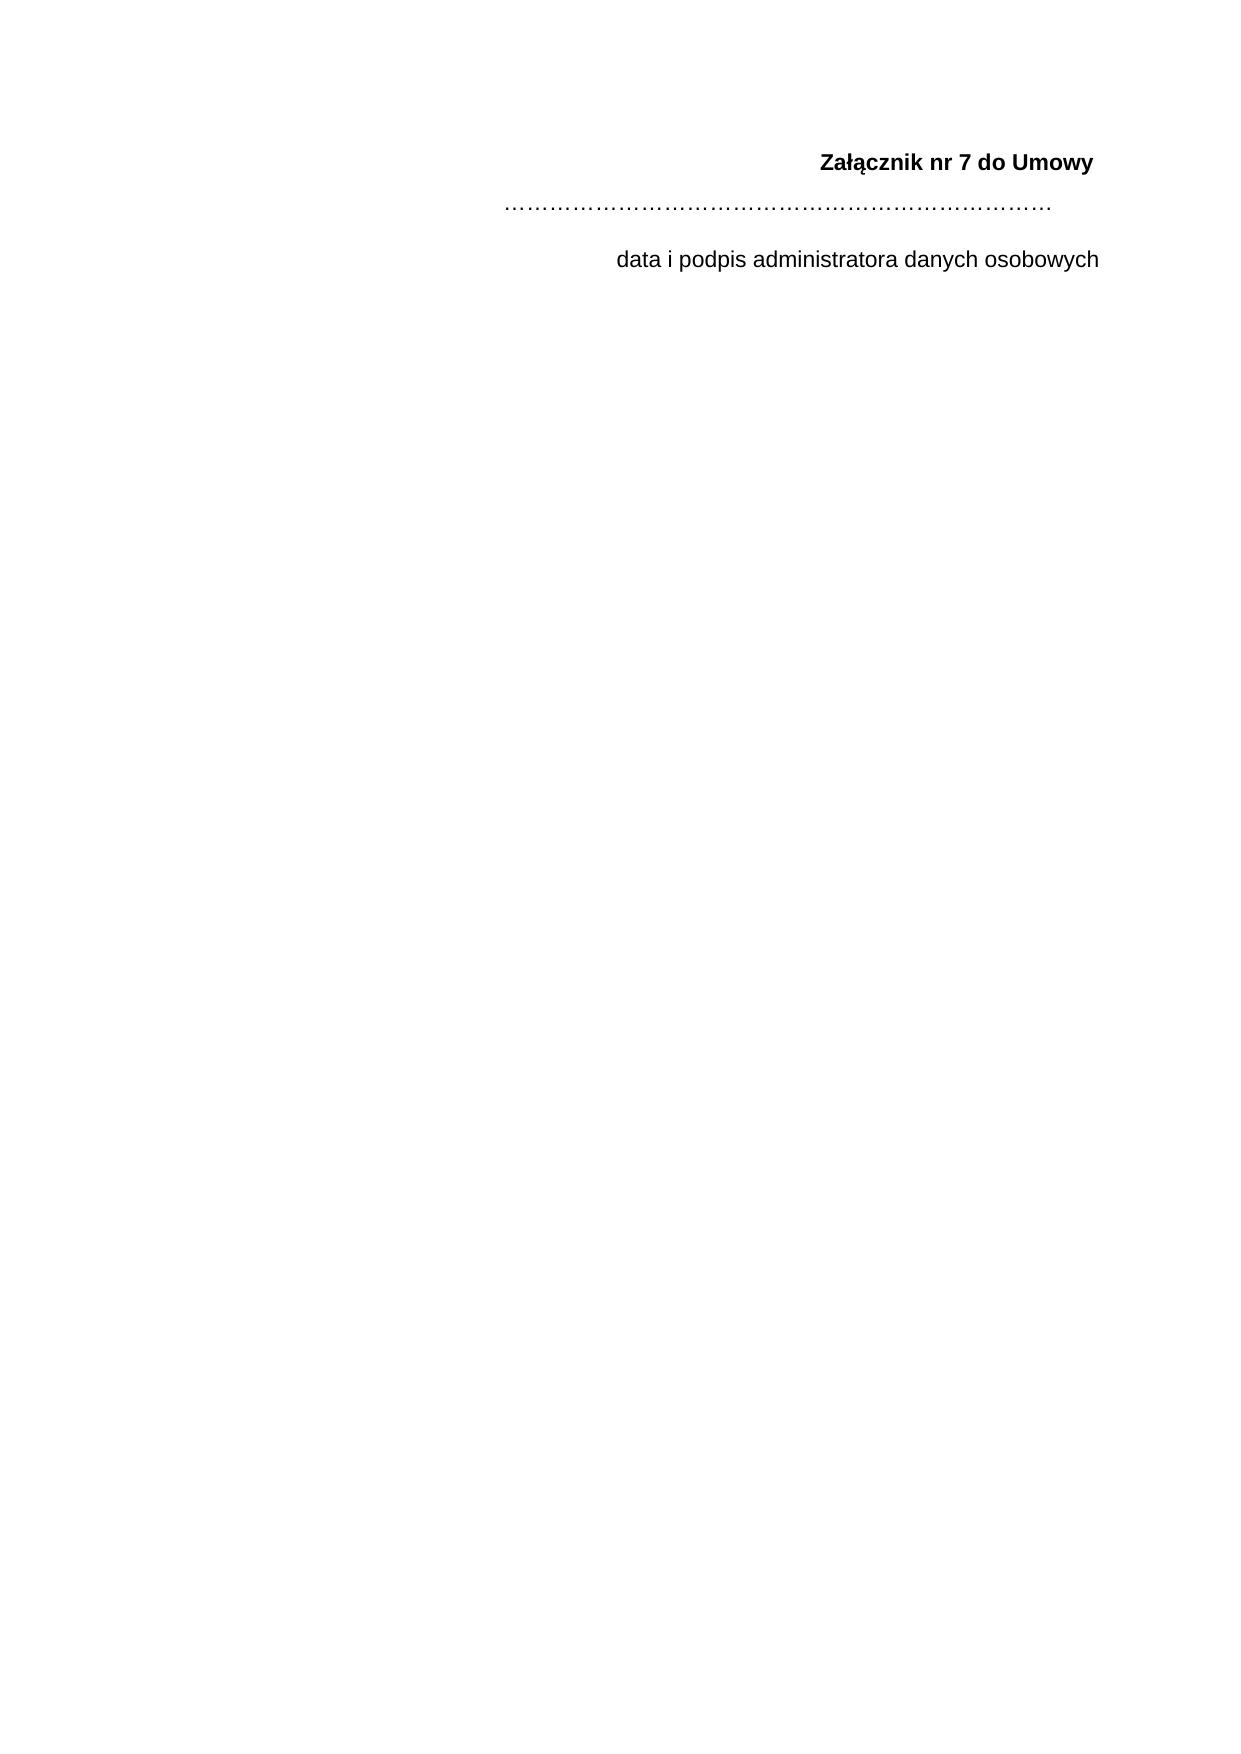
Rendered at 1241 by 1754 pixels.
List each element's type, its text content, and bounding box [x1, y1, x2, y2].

text ……………………………………………………………… data i podpis administratora danych osobowych [118, 189, 1099, 272]
